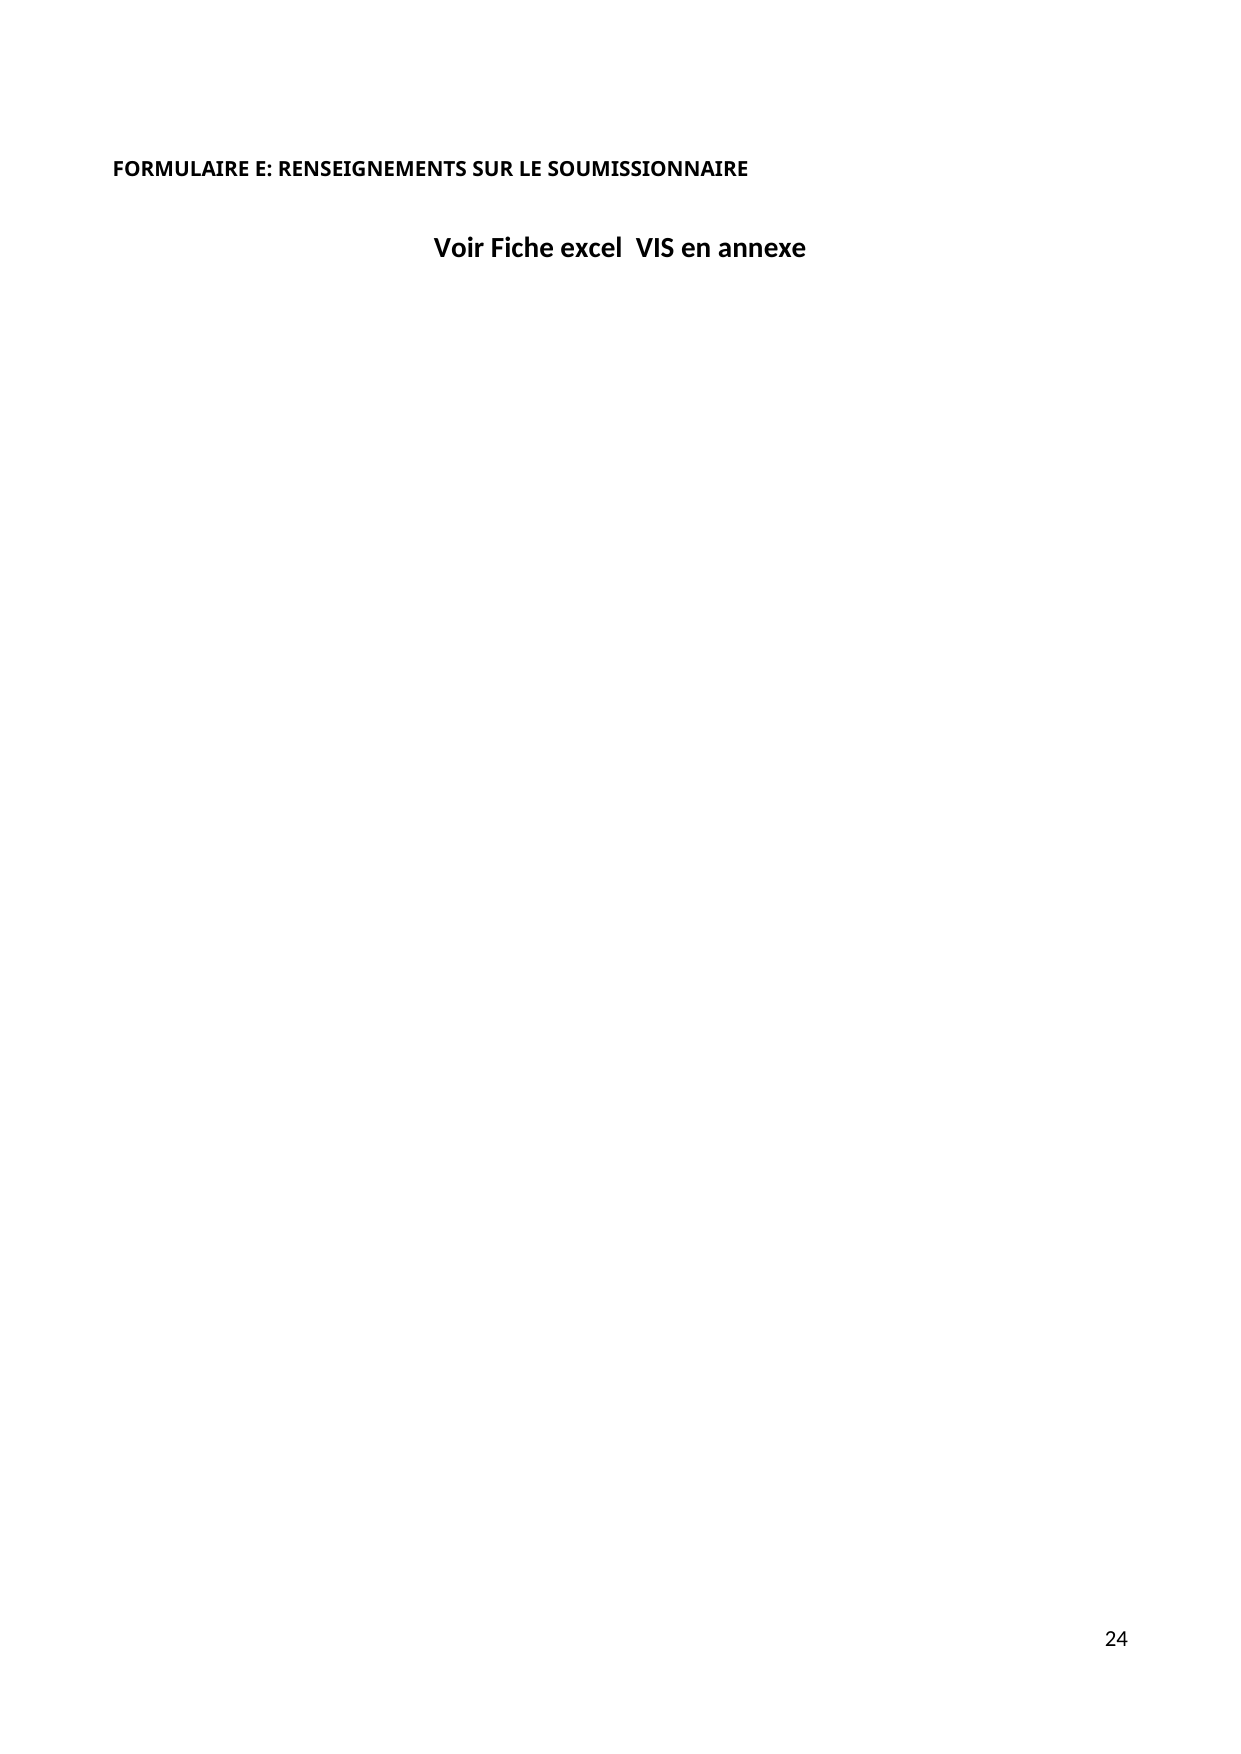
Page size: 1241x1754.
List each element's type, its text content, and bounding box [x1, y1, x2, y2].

subtitle FORMULAIRE E: RENSEIGNEMENTS SUR LE SOUMISSIONNAIRE [112, 154, 1128, 183]
text Voir Fiche excel VIS en annexe [112, 229, 1128, 265]
